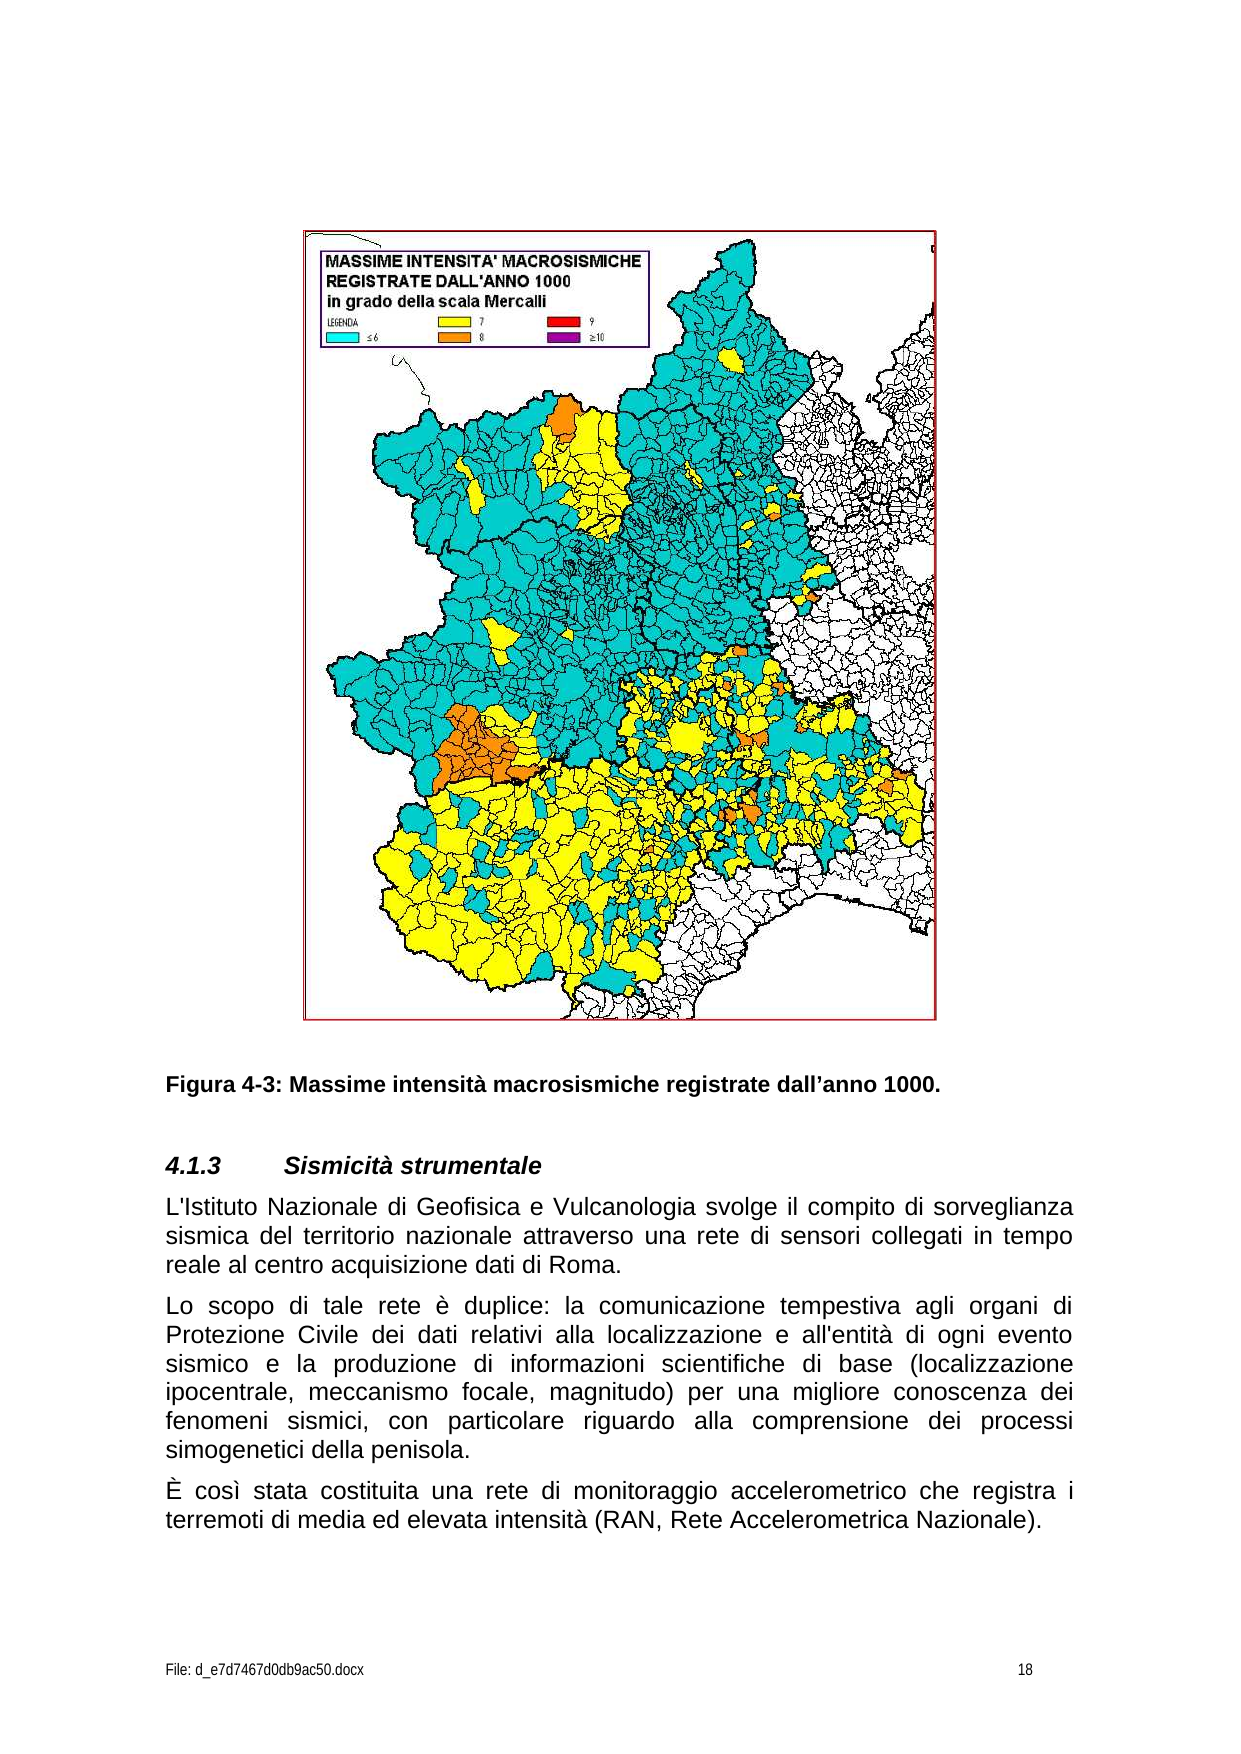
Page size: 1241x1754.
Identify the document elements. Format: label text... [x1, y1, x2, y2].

picture [303, 230, 937, 1021]
text È così stata costituita una rete di monitoraggio accelerometrico che registra i terremoti di media ed elevata intensità (RAN, Rete Accelerometrica Nazionale). [165, 1476, 1075, 1534]
text Figura 4-3: Massime intensità macrosismiche registrate dall’anno 1000. [165, 1071, 1075, 1097]
text L'Istituto Nazionale di Geofisica e Vulcanologia svolge il compito di sorveglianza sismica del territorio nazionale attraverso una rete di sensori collegati in tempo reale al centro acquisizione dati di Roma. [165, 1192, 1075, 1279]
text Lo scopo di tale rete è duplice: la comunicazione tempestiva agli organi di Protezione Civile dei dati relativi alla localizzazione e all'entità di ogni evento sismico e la produzione di informazioni scientifiche di base (localizzazione ipocentrale, meccanismo focale, magnitudo) per una migliore conoscenza dei fenomeni sismici, con particolare riguardo alla comprensione dei processi simogenetici della penisola. [165, 1291, 1075, 1464]
subtitle Sismicità strumentale [165, 1151, 1075, 1180]
